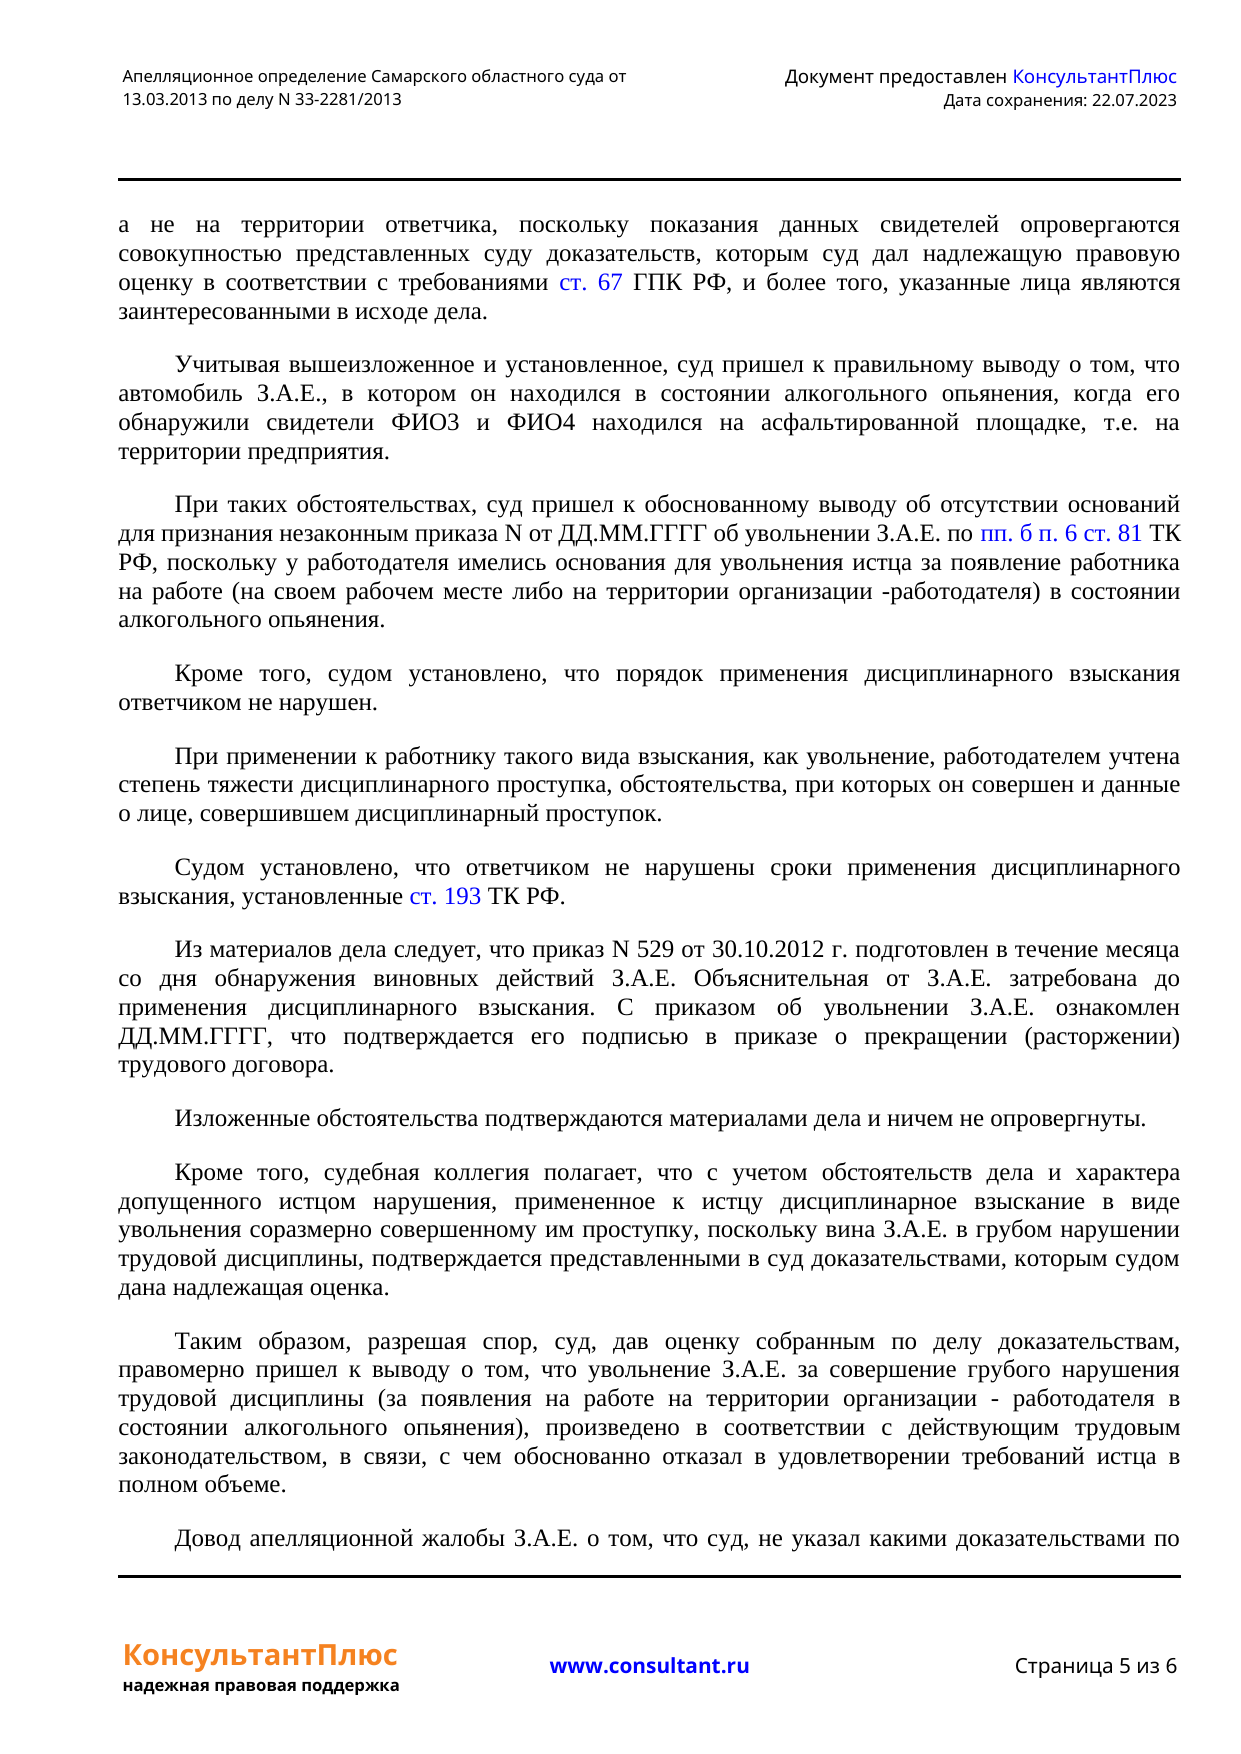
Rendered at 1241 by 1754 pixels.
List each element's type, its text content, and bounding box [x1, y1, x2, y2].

text При применении к работнику такого вида взыскания, как увольнение, работодателем учтена степень тяжести дисциплинарного проступка, обстоятельства, при которых он совершен и данные о лице, совершившем дисциплинарный проступок. [118, 741, 1181, 827]
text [118, 1523, 1181, 1552]
text Из материалов дела следует, что приказ N 529 от 30.10.2012 г. подготовлен в течение месяца со дня обнаружения виновных действий З.А.Е. Объяснительная от З.А.Е. затребована до применения дисциплинарного взыскания. С приказом об увольнении З.А.Е. ознакомлен ДД.ММ.ГГГГ, что подтверждается его подписью в приказе о прекращении (расторжении) трудового договора. [118, 934, 1181, 1078]
text Изложенные обстоятельства подтверждаются материалами дела и ничем не опровергнуты. [118, 1103, 1181, 1132]
text Учитывая вышеизложенное и установленное, суд пришел к правильному выводу о том, что автомобиль З.А.Е., в котором он находился в состоянии алкогольного опьянения, когда его обнаружили свидетели ФИО3 и ФИО4 находился на асфальтированной площадке, т.е. на территории предприятия. [118, 349, 1181, 464]
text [118, 209, 1181, 324]
text Кроме того, судом установлено, что порядок применения дисциплинарного взыскания ответчиком не нарушен. [118, 658, 1181, 716]
text При таких обстоятельствах, суд пришел к обоснованному выводу об отсутствии оснований для признания незаконным приказа N от ДД.ММ.ГГГГ об увольнении З.А.Е. по пп. б п. 6 ст. 81 ТК РФ, поскольку у работодателя имелись основания для увольнения истца за появление работника на работе (на своем рабочем месте либо на территории организации -работодателя) в состоянии алкогольного опьянения. [118, 489, 1181, 633]
text Таким образом, разрешая спор, суд, дав оценку собранным по делу доказательствам, правомерно пришел к выводу о том, что увольнение З.А.Е. за совершение грубого нарушения трудовой дисциплины (за появления на работе на территории организации - работодателя в состоянии алкогольного опьянения), произведено в соответствии с действующим трудовым законодательством, в связи, с чем обоснованно отказал в удовлетворении требований истца в полном объеме. [118, 1326, 1181, 1498]
text Кроме того, судебная коллегия полагает, что с учетом обстоятельств дела и характера допущенного истцом нарушения, примененное к истцу дисциплинарное взыскание в виде увольнения соразмерно совершенному им проступку, поскольку вина З.А.Е. в грубом нарушении трудовой дисциплины, подтверждается представленными в суд доказательствами, которым судом дана надлежащая оценка. [118, 1157, 1181, 1301]
text Судом установлено, что ответчиком не нарушены сроки применения дисциплинарного взыскания, установленные ст. 193 ТК РФ. [118, 852, 1181, 909]
